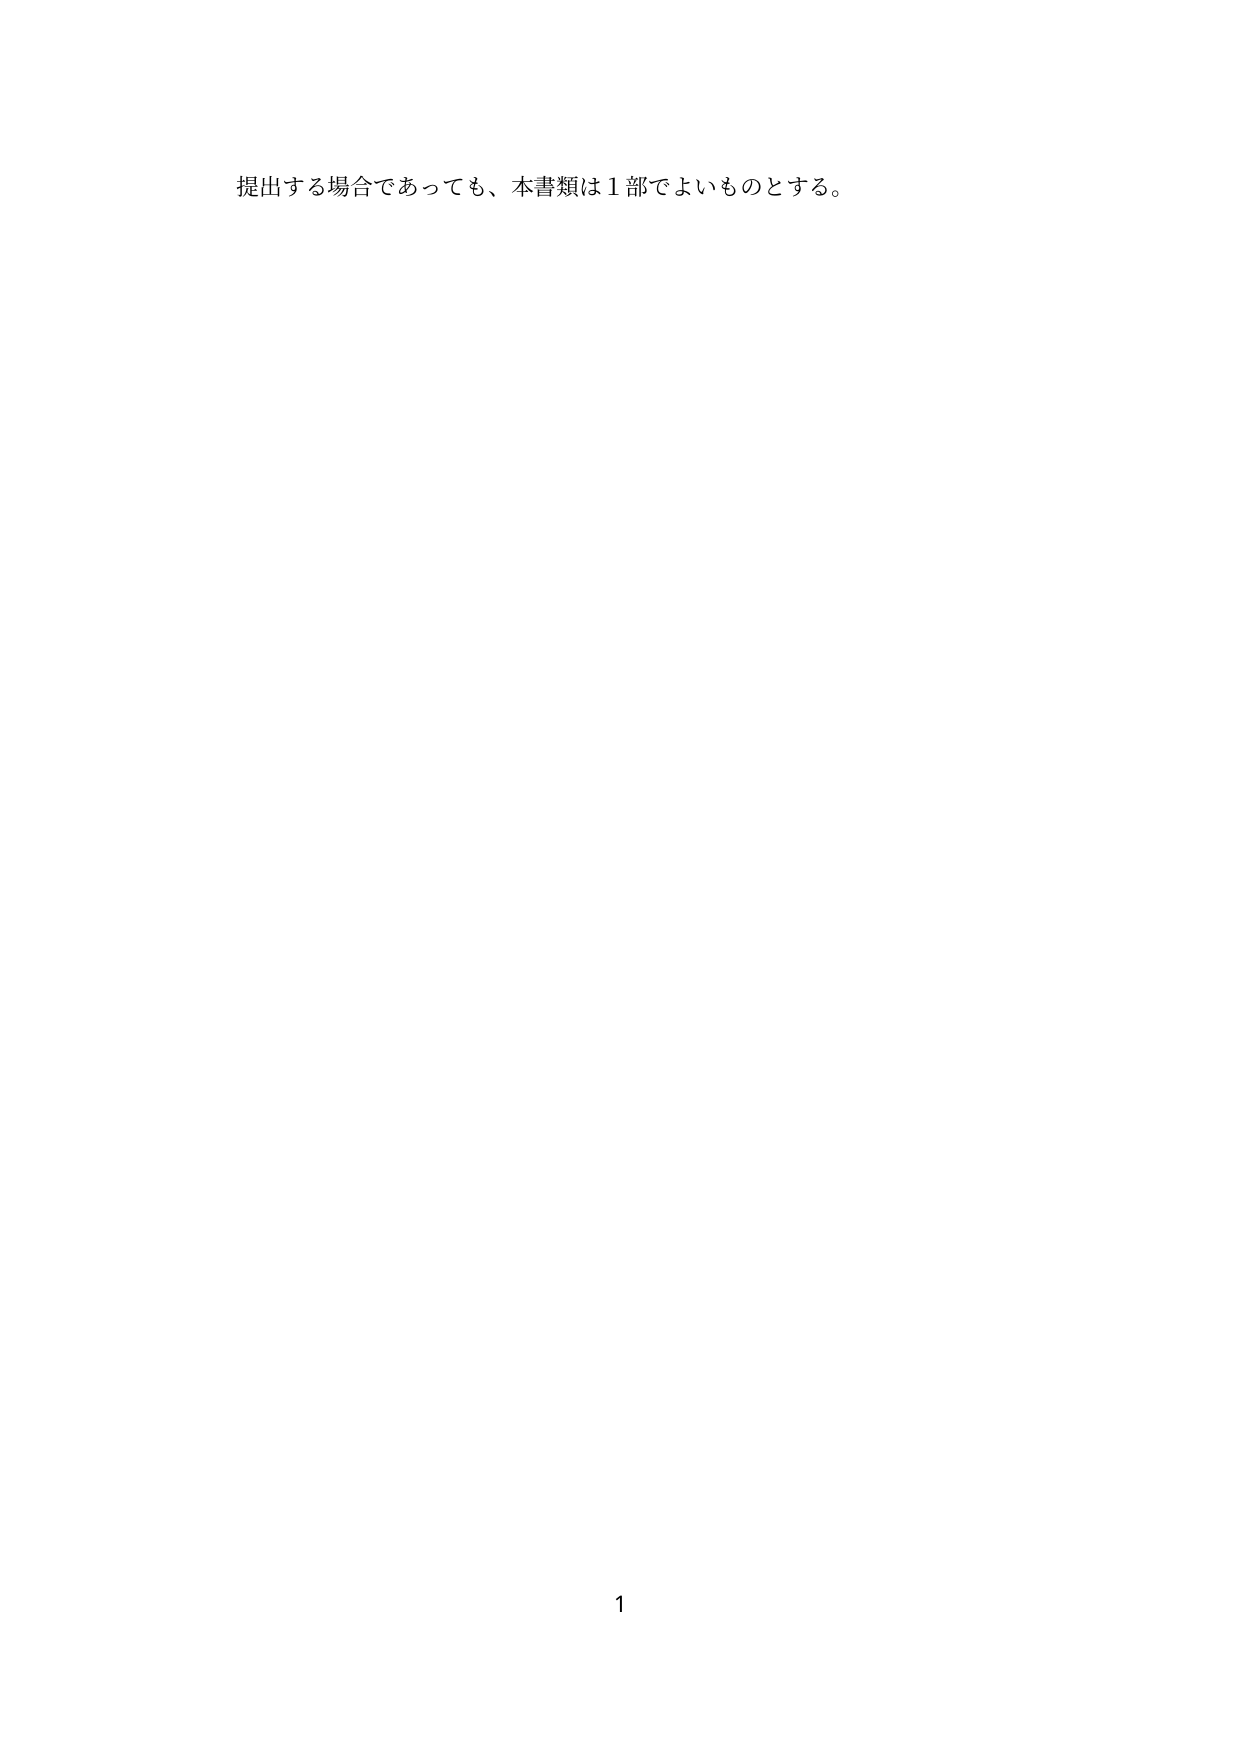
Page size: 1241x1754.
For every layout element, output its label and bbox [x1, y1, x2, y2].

text [177, 167, 1063, 203]
